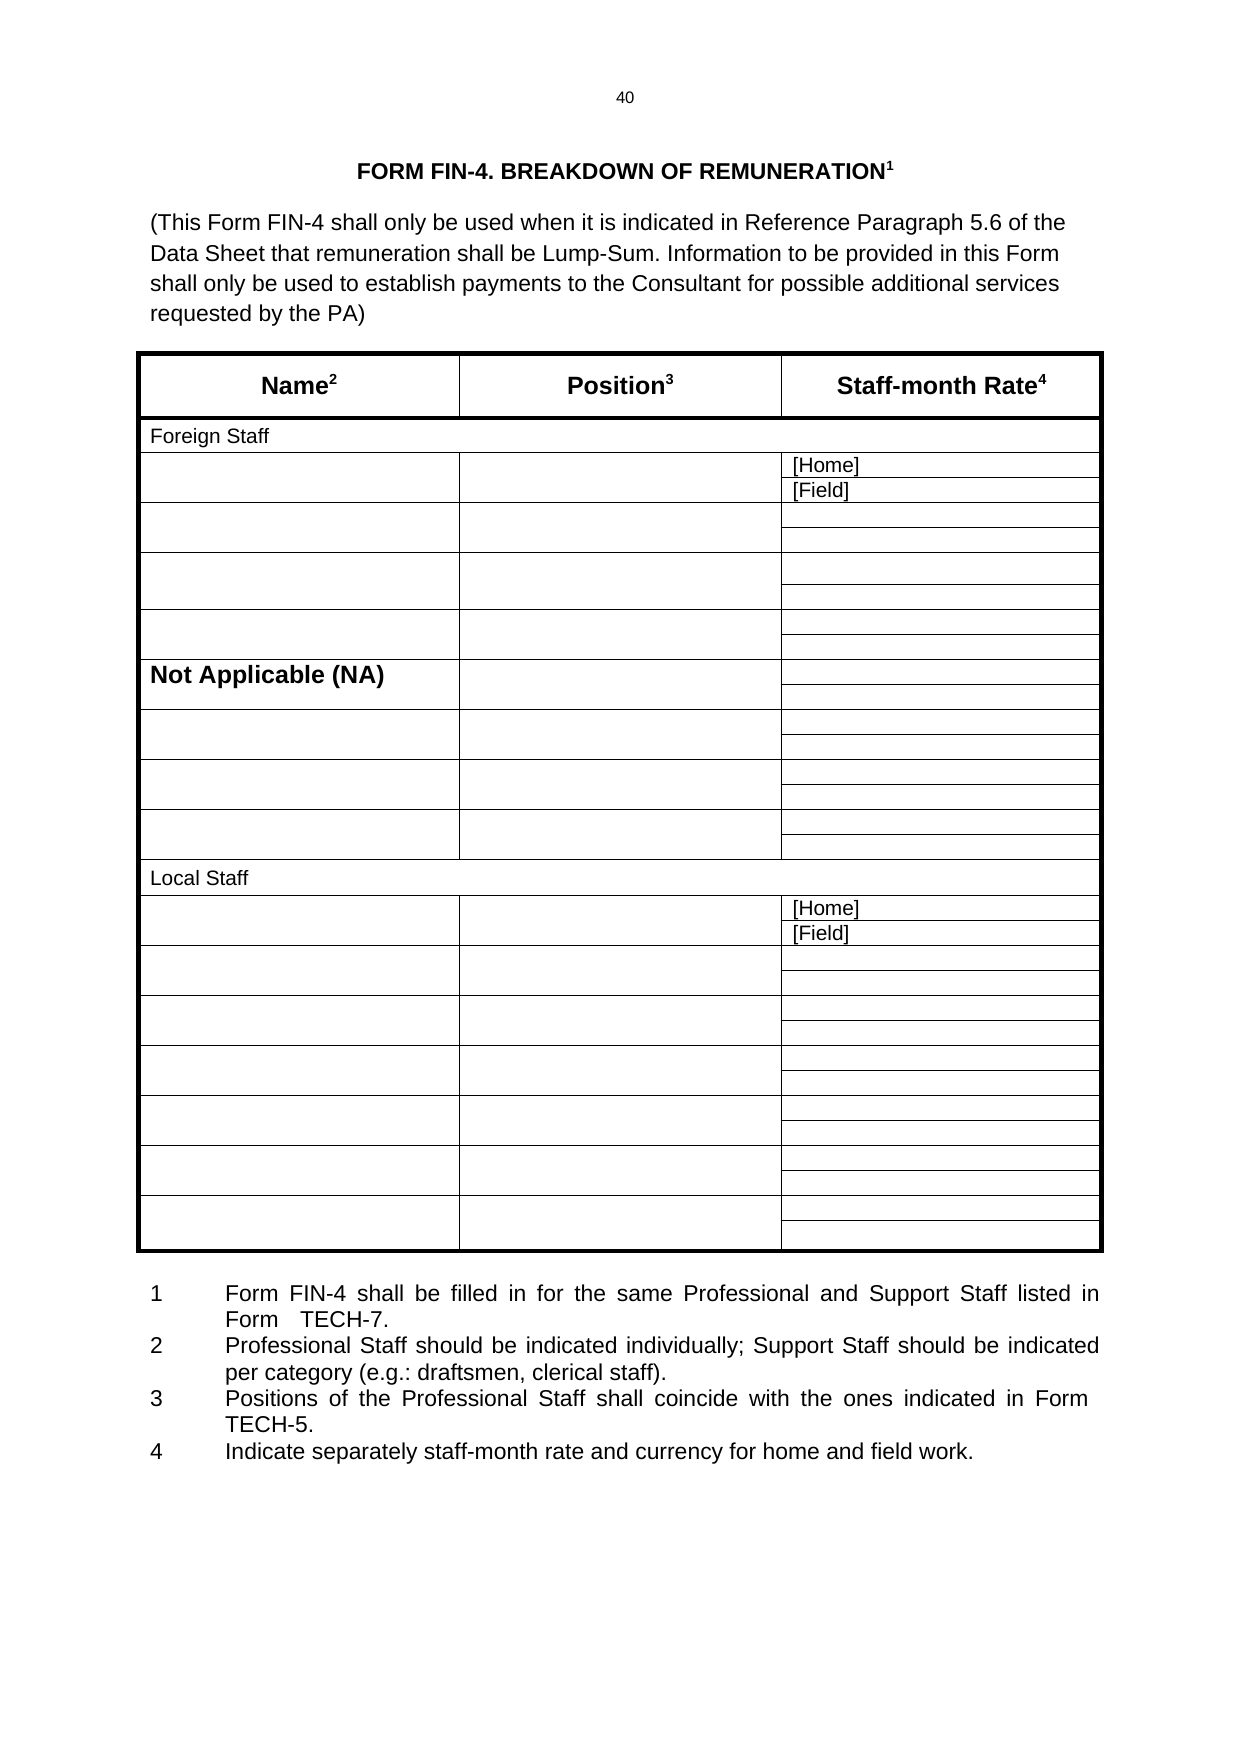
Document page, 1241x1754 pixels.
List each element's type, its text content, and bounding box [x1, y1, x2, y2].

table_cell [782, 810, 1099, 834]
table_cell [782, 760, 1099, 784]
table_cell [460, 710, 781, 759]
table_cell [Field] [782, 921, 1099, 945]
table_cell [Home] [782, 453, 1099, 477]
text 1 Form FIN-4 shall be filled in for the same Professional and Support Staff listed in Form -7. [150, 1279, 1100, 1332]
table_cell [141, 946, 459, 995]
table_cell Not Applicable (NA) [141, 660, 459, 709]
table_header Staff-month Rate4 [782, 356, 1099, 416]
text FORM FIN-4. BREAKDOWN OF REMUNERATION1 [150, 158, 1100, 185]
table_cell [460, 453, 781, 502]
table_cell [460, 553, 781, 609]
table_cell [782, 1146, 1099, 1170]
table_cell [460, 660, 781, 709]
table_cell [460, 1046, 781, 1095]
table_cell [Field] [782, 478, 1099, 502]
table_cell [782, 685, 1099, 709]
table_cell [141, 896, 459, 945]
table_cell [782, 610, 1099, 634]
table_cell Foreign Staff [141, 420, 1099, 452]
table_cell [782, 1121, 1099, 1145]
table_cell [460, 503, 781, 552]
table_cell [782, 1021, 1099, 1045]
table_cell [Home] [782, 896, 1099, 920]
text 40 [150, 88, 1100, 107]
table_cell [782, 971, 1099, 995]
table_cell [782, 635, 1099, 659]
table_cell [141, 760, 459, 809]
text 4 Indicate separately staff-month rate and currency for home and field work. [150, 1438, 1100, 1464]
table_cell [782, 996, 1099, 1020]
table_cell [782, 735, 1099, 759]
table_cell [460, 996, 781, 1045]
table_cell [460, 610, 781, 659]
table_cell [782, 835, 1099, 859]
table_cell [141, 810, 459, 859]
table_cell [782, 1096, 1099, 1120]
table_cell [460, 1146, 781, 1195]
table_cell [782, 1046, 1099, 1070]
table_cell [141, 610, 459, 659]
table_cell [460, 946, 781, 995]
table_cell [460, 1196, 781, 1248]
table_cell [460, 896, 781, 945]
table_header Position3 [460, 356, 781, 416]
table_cell [460, 1096, 781, 1145]
text 2 Professional Staff should be indicated individually; Support Staff should be indicated per category (e.g.: draftsmen, clerical staff). [150, 1332, 1100, 1385]
table_cell [782, 1196, 1099, 1220]
table_cell [141, 1196, 459, 1248]
table_cell [141, 1096, 459, 1145]
table_cell [782, 585, 1099, 609]
table_cell Local Staff [141, 860, 1099, 895]
table_cell [141, 503, 459, 552]
table_cell [782, 1071, 1099, 1095]
table_cell [782, 710, 1099, 734]
table_cell [782, 785, 1099, 809]
table_cell [782, 660, 1099, 684]
table_cell [141, 553, 459, 609]
text (This Form FIN-4 shall only be used when it is indicated in Reference Paragraph 5.6 of the Data Sheet that remuneration shall be Lump-Sum. Information to be provided in this Form shall only be used to establish payments to the Consultant for possible additional services requested by the PA) [150, 209, 1100, 326]
table_cell [460, 760, 781, 809]
text 3 Positions of the Professional Staff shall coincide with the ones indicated in Form -5. [150, 1385, 1100, 1438]
table_cell [141, 710, 459, 759]
table_cell [782, 1221, 1099, 1248]
table_cell [460, 810, 781, 859]
table_cell [782, 503, 1099, 527]
table_cell [782, 528, 1099, 552]
table_cell [141, 453, 459, 502]
table_header Name2 [141, 356, 459, 416]
table_cell [141, 1046, 459, 1095]
table_cell [141, 1146, 459, 1195]
table_cell [782, 1171, 1099, 1195]
table_cell [782, 553, 1099, 584]
table_cell [782, 946, 1099, 970]
table_cell [141, 996, 459, 1045]
